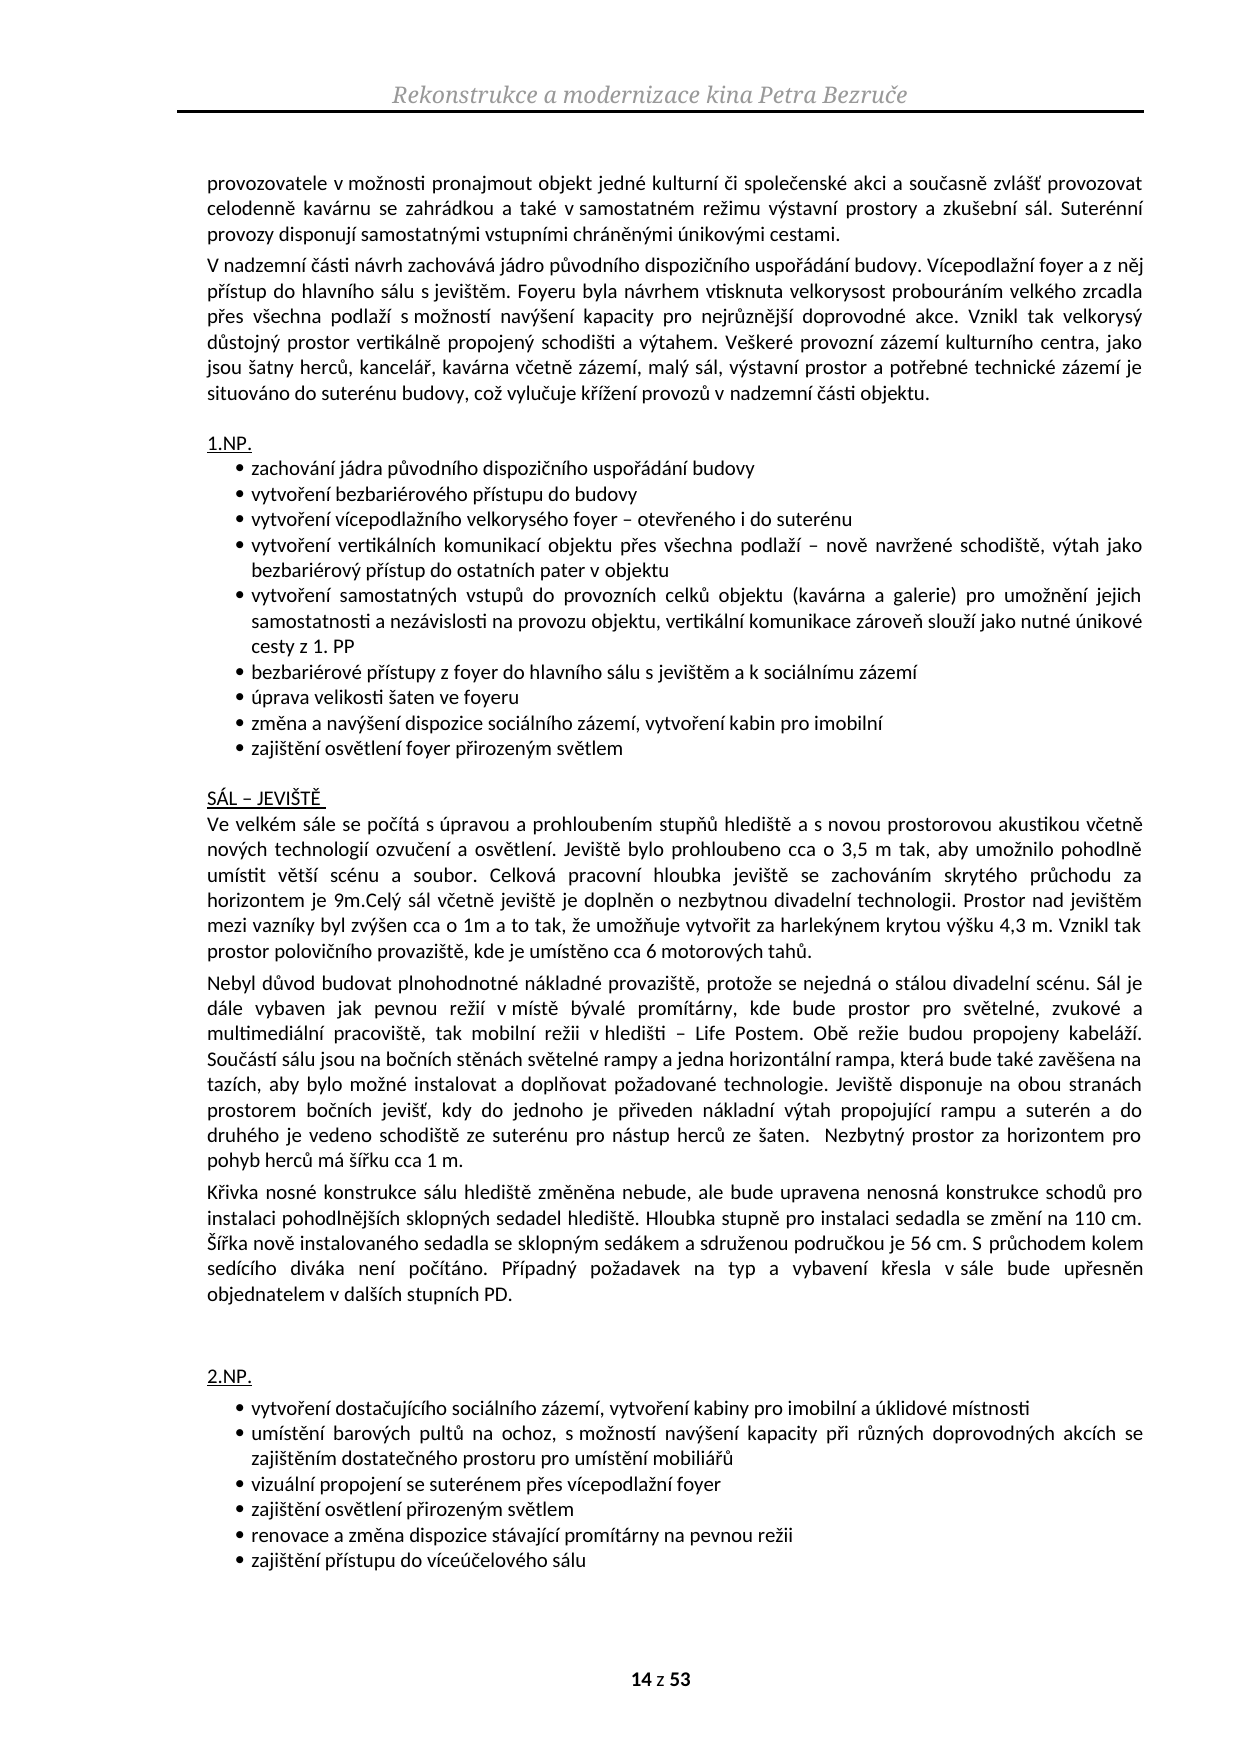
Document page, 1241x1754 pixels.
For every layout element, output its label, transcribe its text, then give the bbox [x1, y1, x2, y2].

text zajištění osvětlení foyer přirozeným světlem [236, 735, 1144, 761]
text zajištění osvětlení přirozeným světlem [236, 1496, 1144, 1522]
text umístění barových pultů na ochoz, s možností navýšení kapacity při různých doprovodných akcích se zajištěním dostatečného prostoru pro umístění mobiliářů [236, 1420, 1144, 1471]
text zajištění přístupu do víceúčelového sálu [236, 1547, 1144, 1573]
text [207, 170, 1144, 246]
text úprava velikosti šaten ve foyeru [236, 684, 1144, 710]
text zachování jádra původního dispozičního uspořádání budovy [236, 456, 1144, 481]
text bezbariérové přístupy z foyer do hlavního sálu s jevištěm a k sociálnímu zázemí [236, 659, 1144, 684]
text vytvoření bezbariérového přístupu do budovy [236, 481, 1144, 506]
text vytvoření samostatných vstupů do provozních celků objektu (kavárna a galerie) pro umožnění jejich samostatnosti a nezávislosti na provozu objektu, vertikální komunikace zároveň slouží jako nutné únikové cesty z 1. PP [236, 583, 1144, 659]
text Nebyl důvod budovat plnohodnotné nákladné provaziště, protože se nejedná o stálou divadelní scénu. Sál je dále vybaven jak pevnou režií v místě bývalé promítárny, kde bude prostor pro světelné, zvukové a multimediální pracoviště, tak mobilní režii v hledišti – Life Postem. Obě režie budou propojeny kabeláží. Součástí sálu jsou na bočních stěnách světelné rampy a jedna horizontální rampa, která bude také zavěšena na tazích, aby bylo možné instalovat a doplňovat požadované technologie. Jeviště disponuje na obou stranách prostorem bočních jevišť, kdy do jednoho je přiveden nákladní výtah propojující rampu a suterén a do druhého je vedeno schodiště ze suterénu pro nástup herců ze šaten. Nezbytný prostor za horizontem pro pohyb herců má šířku cca 1 m. [207, 970, 1144, 1173]
text 1.NP. [207, 430, 1144, 456]
text změna a navýšení dispozice sociálního zázemí, vytvoření kabin pro imobilní [236, 710, 1144, 735]
text V nadzemní části návrh zachovává jádro původního dispozičního uspořádání budovy. Vícepodlažní foyer a z něj přístup do hlavního sálu s jevištěm. Foyeru byla návrhem vtisknuta velkorysost probouráním velkého zrcadla přes všechna podlaží s možností navýšení kapacity pro nejrůznější doprovodné akce. Vznikl tak velkorysý důstojný prostor vertikálně propojený schodišti a výtahem. Veškeré provozní zázemí kulturního centra, jako jsou šatny herců, kancelář, kavárna včetně zázemí, malý sál, výstavní prostor a potřebné technické zázemí je situováno do suterénu budovy, což vylučuje křížení provozů v nadzemní části objektu. [207, 253, 1144, 405]
text vizuální propojení se suterénem přes vícepodlažní foyer [236, 1471, 1144, 1496]
text SÁL – JEVIŠTĚ [207, 786, 1144, 811]
text vytvoření vertikálních komunikací objektu přes všechna podlaží – nově navržené schodiště, výtah jako bezbariérový přístup do ostatních pater v objektu [236, 532, 1144, 583]
text Křivka nosné konstrukce sálu hlediště změněna nebude, ale bude upravena nenosná konstrukce schodů pro instalaci pohodlnějších sklopných sedadel hlediště. Hloubka stupně pro instalaci sedadla se změní na 110 cm. Šířka nově instalovaného sedadla se sklopným sedákem a sdruženou područkou je 56 cm. S průchodem kolem sedícího diváka není počítáno. Případný požadavek na typ a vybavení křesla v sále bude upřesněn objednatelem v dalších stupních PD. [207, 1179, 1144, 1306]
text vytvoření vícepodlažního velkorysého foyer – otevřeného i do suterénu [236, 506, 1144, 532]
text vytvoření dostačujícího sociálního zázemí, vytvoření kabiny pro imobilní a úklidové místnosti [236, 1395, 1144, 1420]
text 2.NP. [207, 1363, 1144, 1388]
text renovace a změna dispozice stávající promítárny na pevnou režii [236, 1522, 1144, 1547]
text Ve velkém sále se počítá s úpravou a prohloubením stupňů hlediště a s novou prostorovou akustikou včetně nových technologií ozvučení a osvětlení. Jeviště bylo prohloubeno cca o 3,5 m tak, aby umožnilo pohodlně umístit větší scénu a soubor. Celková pracovní hloubka jeviště se zachováním skrytého průchodu za horizontem je 9m.Celý sál včetně jeviště je doplněn o nezbytnou divadelní technologii. Prostor nad jevištěm mezi vazníky byl zvýšen cca o 1m a to tak, že umožňuje vytvořit za harlekýnem krytou výšku 4,3 m. Vznikl tak prostor polovičního provaziště, kde je umístěno cca 6 motorových tahů. [207, 811, 1144, 963]
